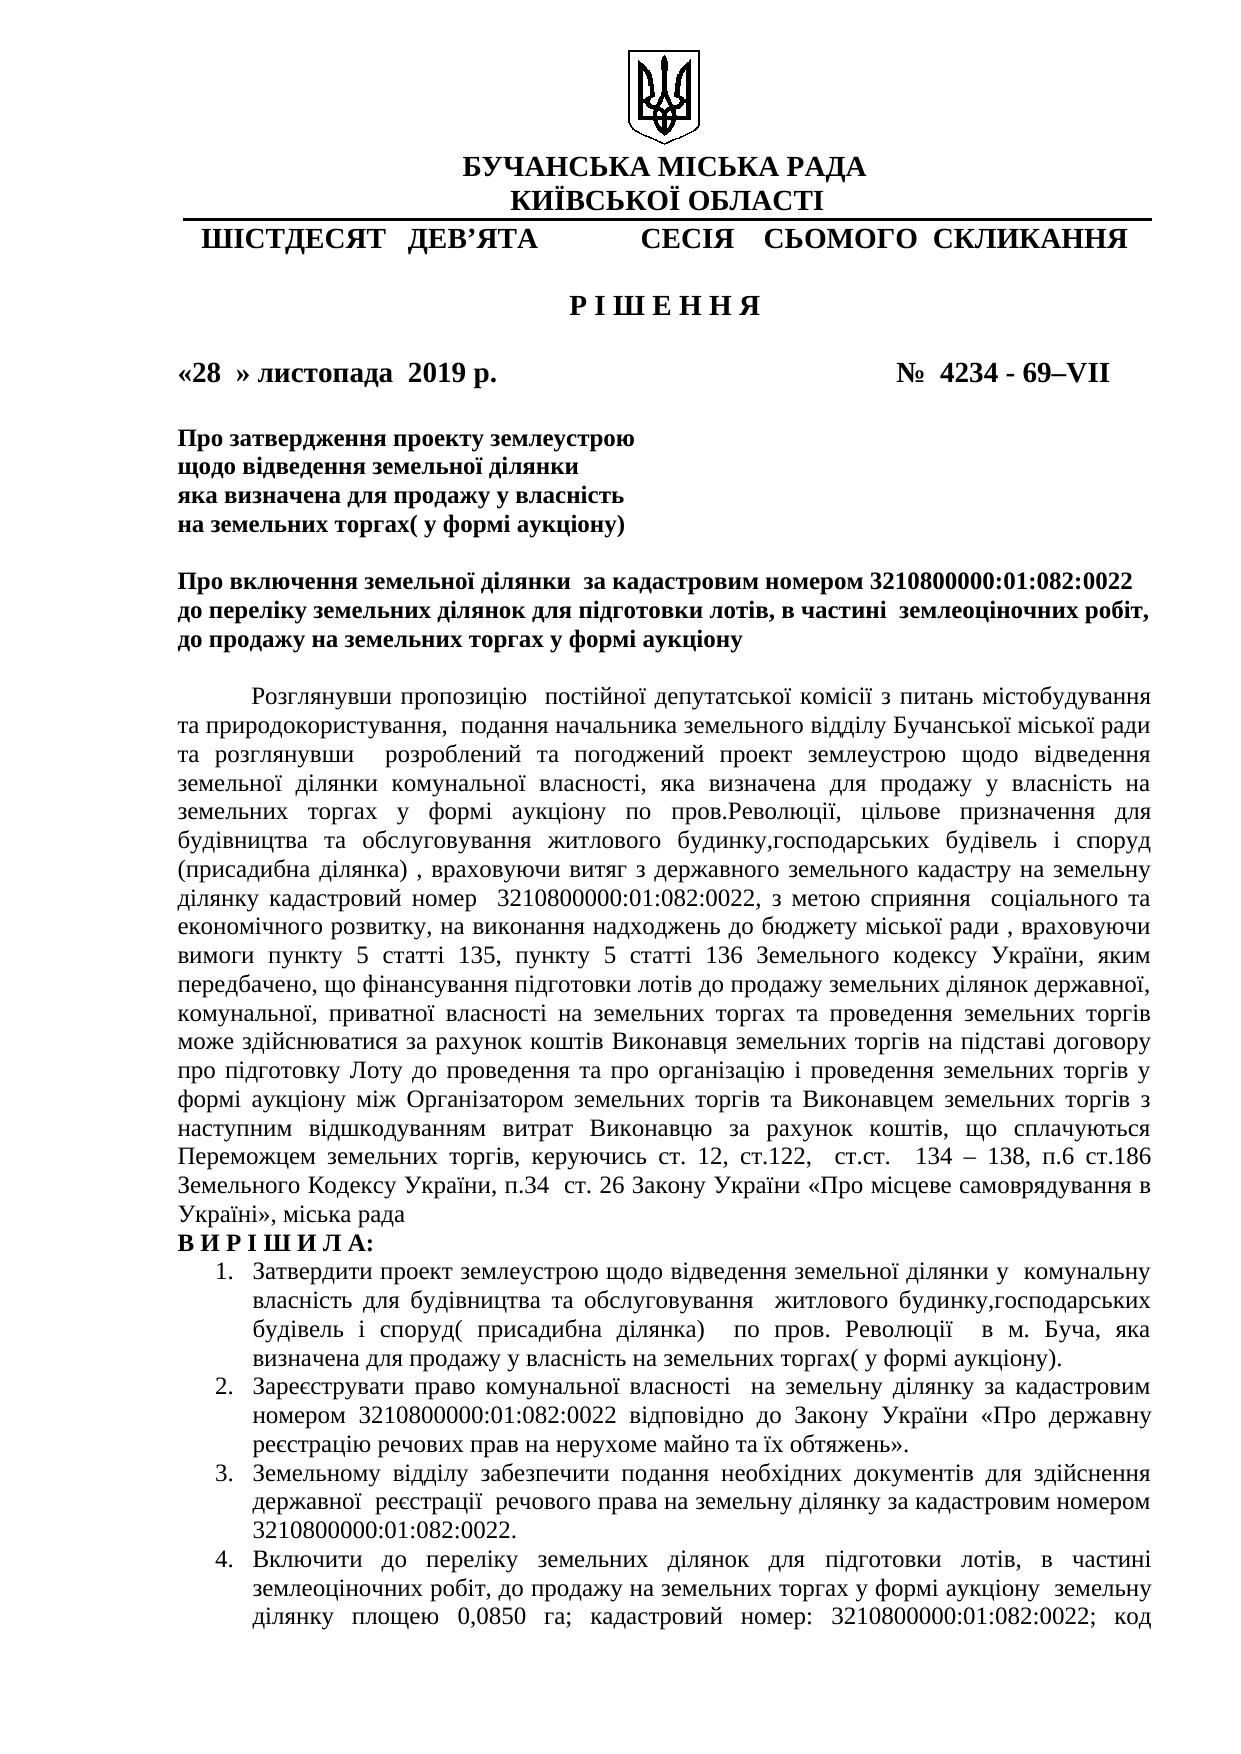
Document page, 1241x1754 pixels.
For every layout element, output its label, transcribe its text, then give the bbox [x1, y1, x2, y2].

list Зареєструвати право комунальної власності на земельну ділянку за кадастровим номером 3210800000:01:082:0022 відповідно до Закону України «Про державну реєстрацію речових прав на нерухоме майно та їх обтяжень». [215, 1371, 1152, 1458]
list Затвердити проект землеустрою щодо відведення земельної ділянки у комунальну власність для будівництва та обслуговування житлового будинку,господарських будівель і споруд( присадибна ділянка) по пров. Революції в м. Буча, яка визначена для продажу у власність на земельних торгах( у формі аукціону). [215, 1256, 1152, 1371]
text Про затвердження проекту землеустрою [177, 423, 1152, 451]
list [215, 1544, 1152, 1630]
text щодо відведення земельної ділянки [177, 451, 1152, 480]
text Р І Ш Е Н Н Я [177, 288, 1152, 322]
text БУЧАНСЬКА МІСЬКА РАДА [177, 149, 1152, 183]
text В И Р І Ш И Л А: [177, 1228, 1152, 1256]
text на земельних торгах( у формі аукціону) [177, 509, 1152, 538]
text «28 » листопада 2019 р. № 4234 - 69–VІІ [177, 356, 1152, 389]
text Розглянувши пропозицію постійної депутатської комісії з питань містобудування та природокористування, подання начальника земельного відділу Бучанської міської ради та розглянувши розроблений та погоджений проект землеустрою щодо відведення земельної ділянки комунальної власності, яка визначена для продажу у власність на земельних торгах у формі аукціону по пров.Революції, цільове призначення для будівництва та обслуговування житлового будинку,господарських будівель і споруд (присадибна ділянка) , враховуючи витяг з державного земельного кадастру на земельну ділянку кадастровий номер 3210800000:01:082:0022, з метою сприяння соціального та економічного розвитку, на виконання надходжень до бюджету міської ради , враховуючи вимоги пункту 5 статті 135, пункту 5 статті 136 Земельного кодексу України, яким передбачено, що фінансування підготовки лотів до продажу земельних ділянок державної, комунальної, приватної власності на земельних торгах та проведення земельних торгів може здійснюватися за рахунок коштів Виконавця земельних торгів на підставі договору про підготовку Лоту до проведення та про організацію і проведення земельних торгів у формі аукціону між Організатором земельних торгів та Виконавцем земельних торгів з наступним відшкодуванням витрат Виконавцю за рахунок коштів, що сплачуються Переможцем земельних торгів, керуючись ст. 12, ст.122, ст.ст. 134 – 138, п.6 ст.186 Земельного Кодексу України, п.34 ст. 26 Закону України «Про місцеве самоврядування в Україні», міська рада [177, 681, 1152, 1228]
text ШІСТДЕСЯТ ДЕВ’ЯТА СЕСІЯ СЬОМОГО СКЛИКАННЯ [177, 221, 1152, 255]
text Про включення земельної ділянки за кадастровим номером 3210800000:01:082:0022 [177, 566, 1152, 595]
text яка визначена для продажу у власність [177, 480, 1152, 509]
text КИЇВСЬКОЇ ОБЛАСТІ [183, 183, 1152, 218]
list Земельному відділу забезпечити подання необхідних документів для здійснення державної реєстрації речового права на земельну ділянку за кадастровим номером 3210800000:01:082:0022. [215, 1458, 1152, 1544]
text до переліку земельних ділянок для підготовки лотів, в частині землеоціночних робіт, до продажу на земельних торгах у формі аукціону [177, 595, 1152, 653]
